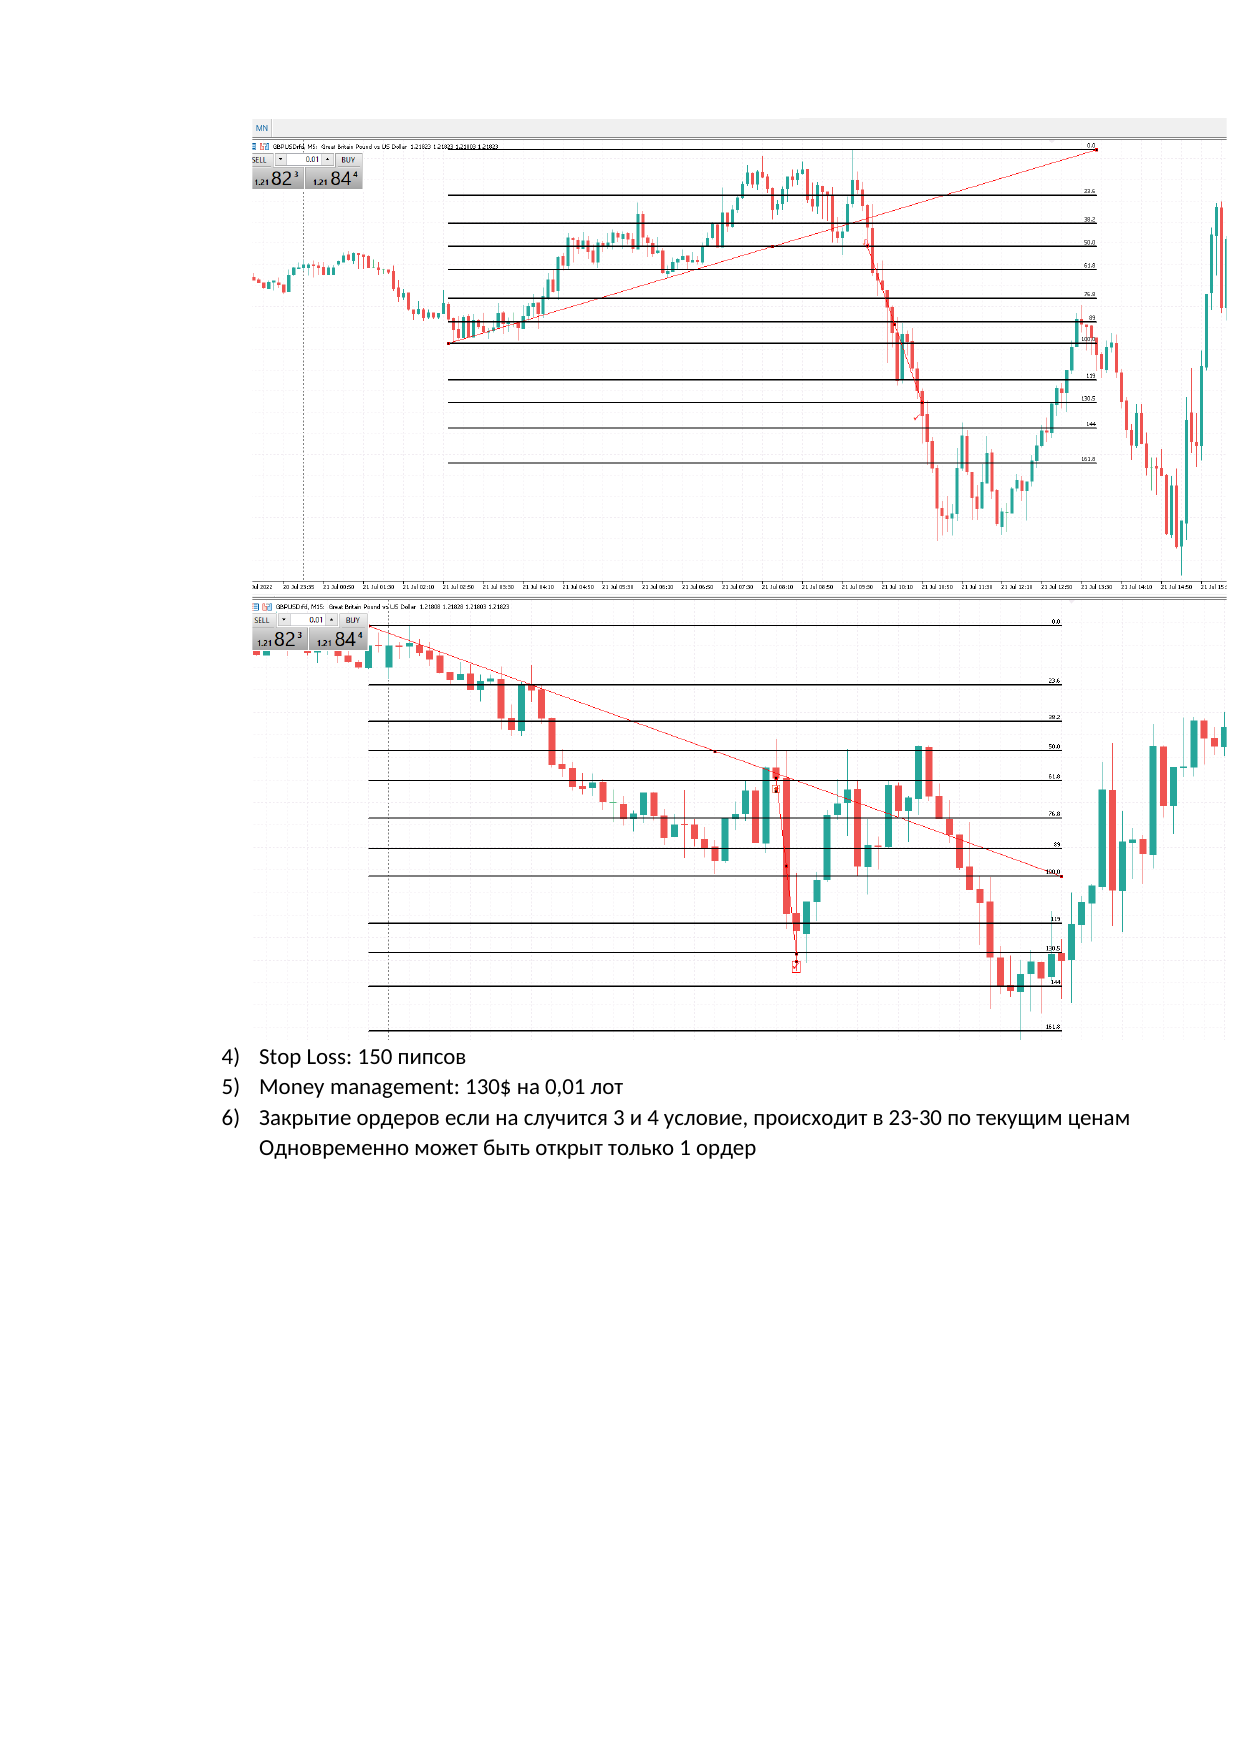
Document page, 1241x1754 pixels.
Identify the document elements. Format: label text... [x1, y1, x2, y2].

list Закрытие ордеров если на случится 3 и 4 условие, происходит в 23-30 по текущим ценам [221, 1103, 1152, 1131]
picture [252, 118, 1227, 595]
picture [252, 596, 1227, 1040]
list Stop Loss: 150 пипсов [221, 1042, 1152, 1070]
list Одновременно может быть открыт только 1 ордер [259, 1133, 1152, 1161]
list Money management: 130$ на 0,01 лот [221, 1072, 1152, 1100]
